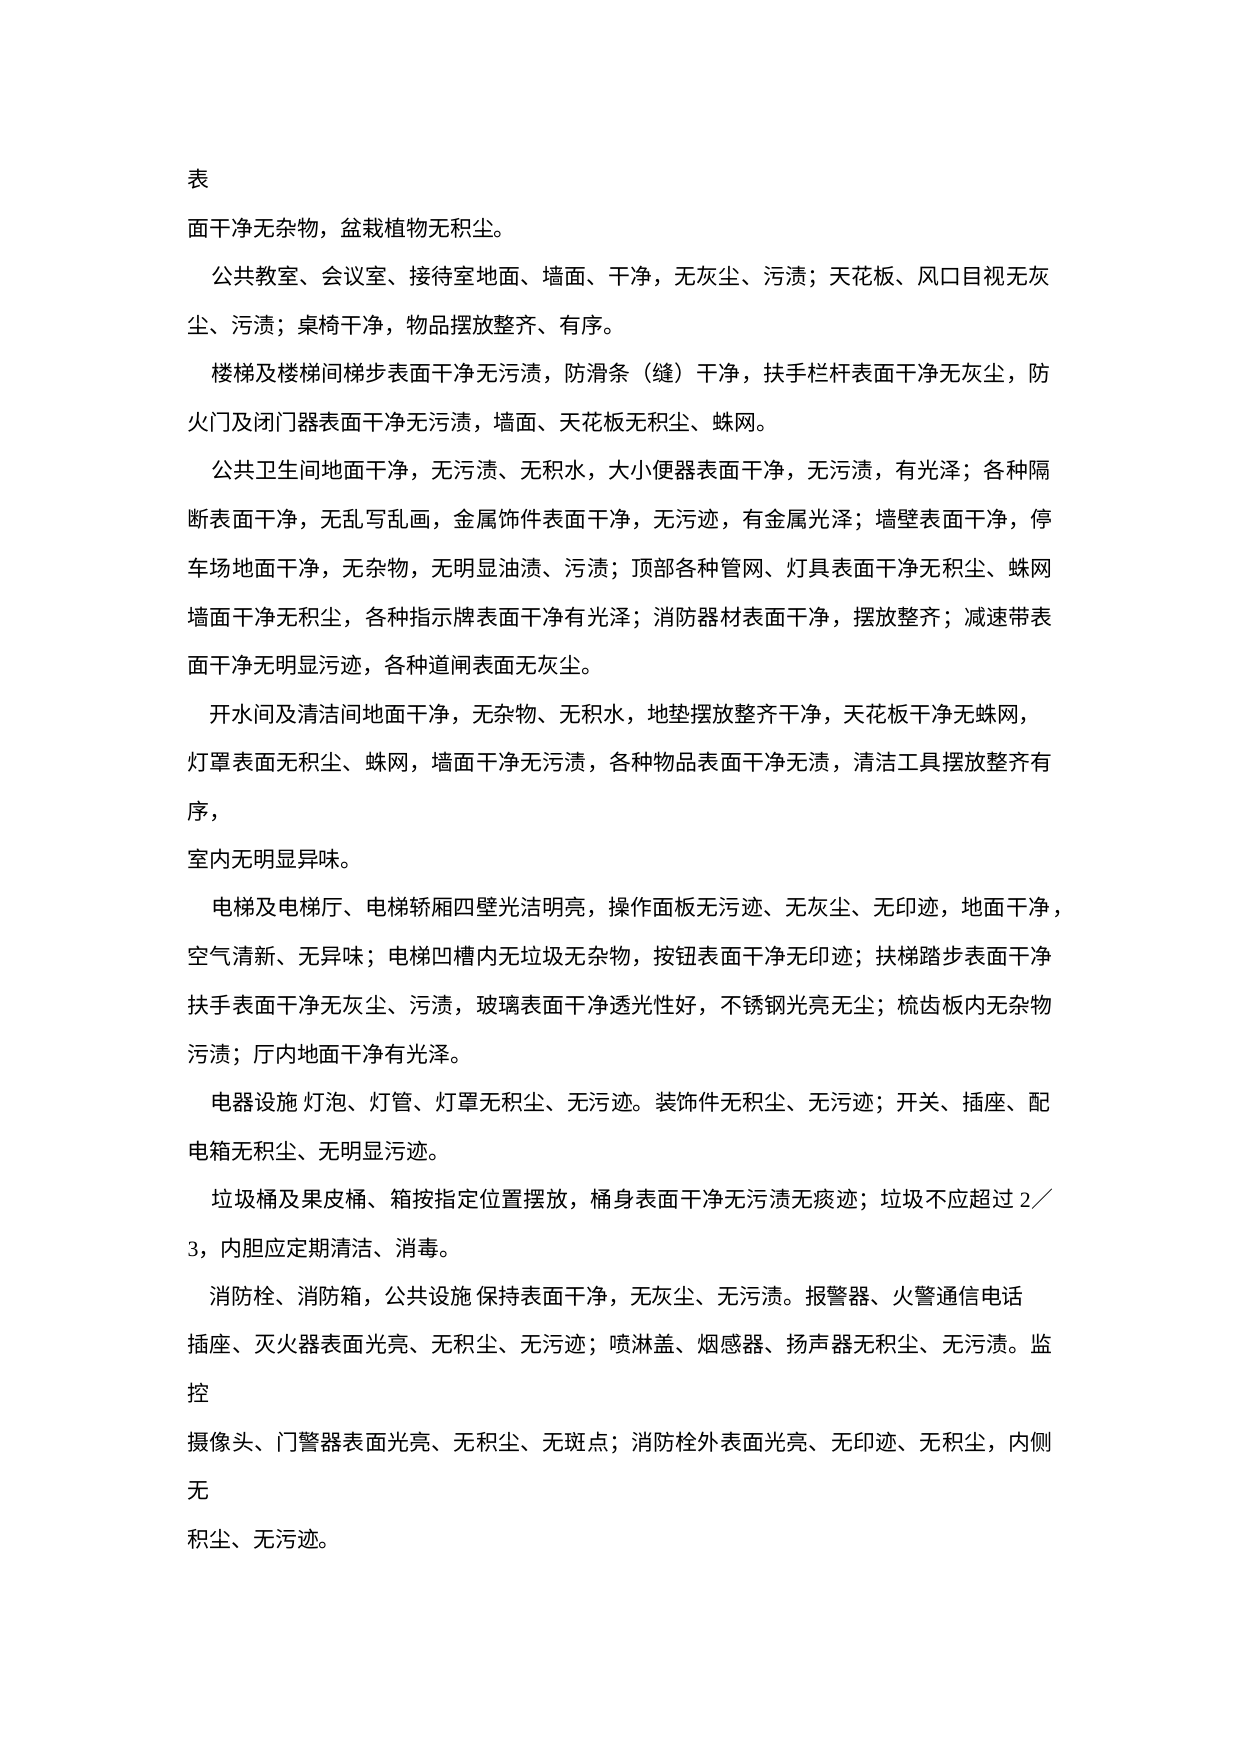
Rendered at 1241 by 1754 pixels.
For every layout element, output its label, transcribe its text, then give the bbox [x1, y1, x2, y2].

text 垃圾桶及果皮桶、箱按指定位置摆放，桶身表面干净无污渍无痰迹；垃圾不应超过2／3，内胆应定期清洁、消毒。 [187, 1182, 1053, 1263]
text 电梯及电梯厅、电梯轿厢四壁光洁明亮，操作面板无污迹、无灰尘、无印迹，地面干净，空气清新、无异味；电梯凹槽内无垃圾无杂物，按钮表面干净无印迹；扶梯踏步表面干净，扶手表面干净无灰尘、污渍，玻璃表面干净透光性好，不锈钢光亮无尘；梳齿板内无杂物污渍；厅内地面干净有光泽。 [187, 890, 1053, 1069]
text 楼梯及楼梯间梯步表面干净无污渍，防滑条（缝）干净，扶手栏杆表面干净无灰尘，防火门及闭门器表面干净无污渍，墙面、天花板无积尘、蛛网。 [187, 356, 1053, 437]
text 面干净无杂物，盆栽植物无积尘。 [187, 210, 1053, 243]
text 室内无明显异味。 [187, 842, 1053, 874]
text 摄像头、门警器表面光亮、无积尘、无斑点；消防栓外表面光亮、无印迹、无积尘，内侧无 [187, 1424, 1053, 1505]
text 公共教室、会议室、接待室地面、墙面、干净，无灰尘、污渍；天花板、风口目视无灰尘、污渍；桌椅干净，物品摆放整齐、有序。 [187, 259, 1053, 340]
text 积尘、无污迹。 [187, 1521, 1053, 1554]
text 电器设施 灯泡、灯管、灯罩无积尘、无污迹。装饰件无积尘、无污迹；开关、插座、配电箱无积尘、无明显污迹。 [187, 1084, 1053, 1166]
text 公共卫生间地面干净，无污渍、无积水，大小便器表面干净，无污渍，有光泽；各种隔断表面干净，无乱写乱画，金属饰件表面干净，无污迹，有金属光泽；墙壁表面干净，停车场地面干净，无杂物，无明显油渍、污渍；顶部各种管网、灯具表面干净无积尘、蛛网；墙面干净无积尘，各种指示牌表面干净有光泽；消防器材表面干净，摆放整齐；减速带表面干净无明显污迹，各种道闸表面无灰尘。 [187, 453, 1053, 680]
text 插座、灭火器表面光亮、无积尘、无污迹；喷淋盖、烟感器、扬声器无积尘、无污渍。监控 [187, 1327, 1053, 1408]
text 灯罩表面无积尘、蛛网，墙面干净无污渍，各种物品表面干净无渍，清洁工具摆放整齐有序， [187, 744, 1053, 826]
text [187, 162, 1053, 194]
text 开水间及清洁间地面干净，无杂物、无积水，地垫摆放整齐干净，天花板干净无蛛网， [187, 696, 1053, 729]
text 消防栓、消防箱，公共设施 保持表面干净，无灰尘、无污渍。报警器、火警通信电话 [187, 1279, 1053, 1311]
